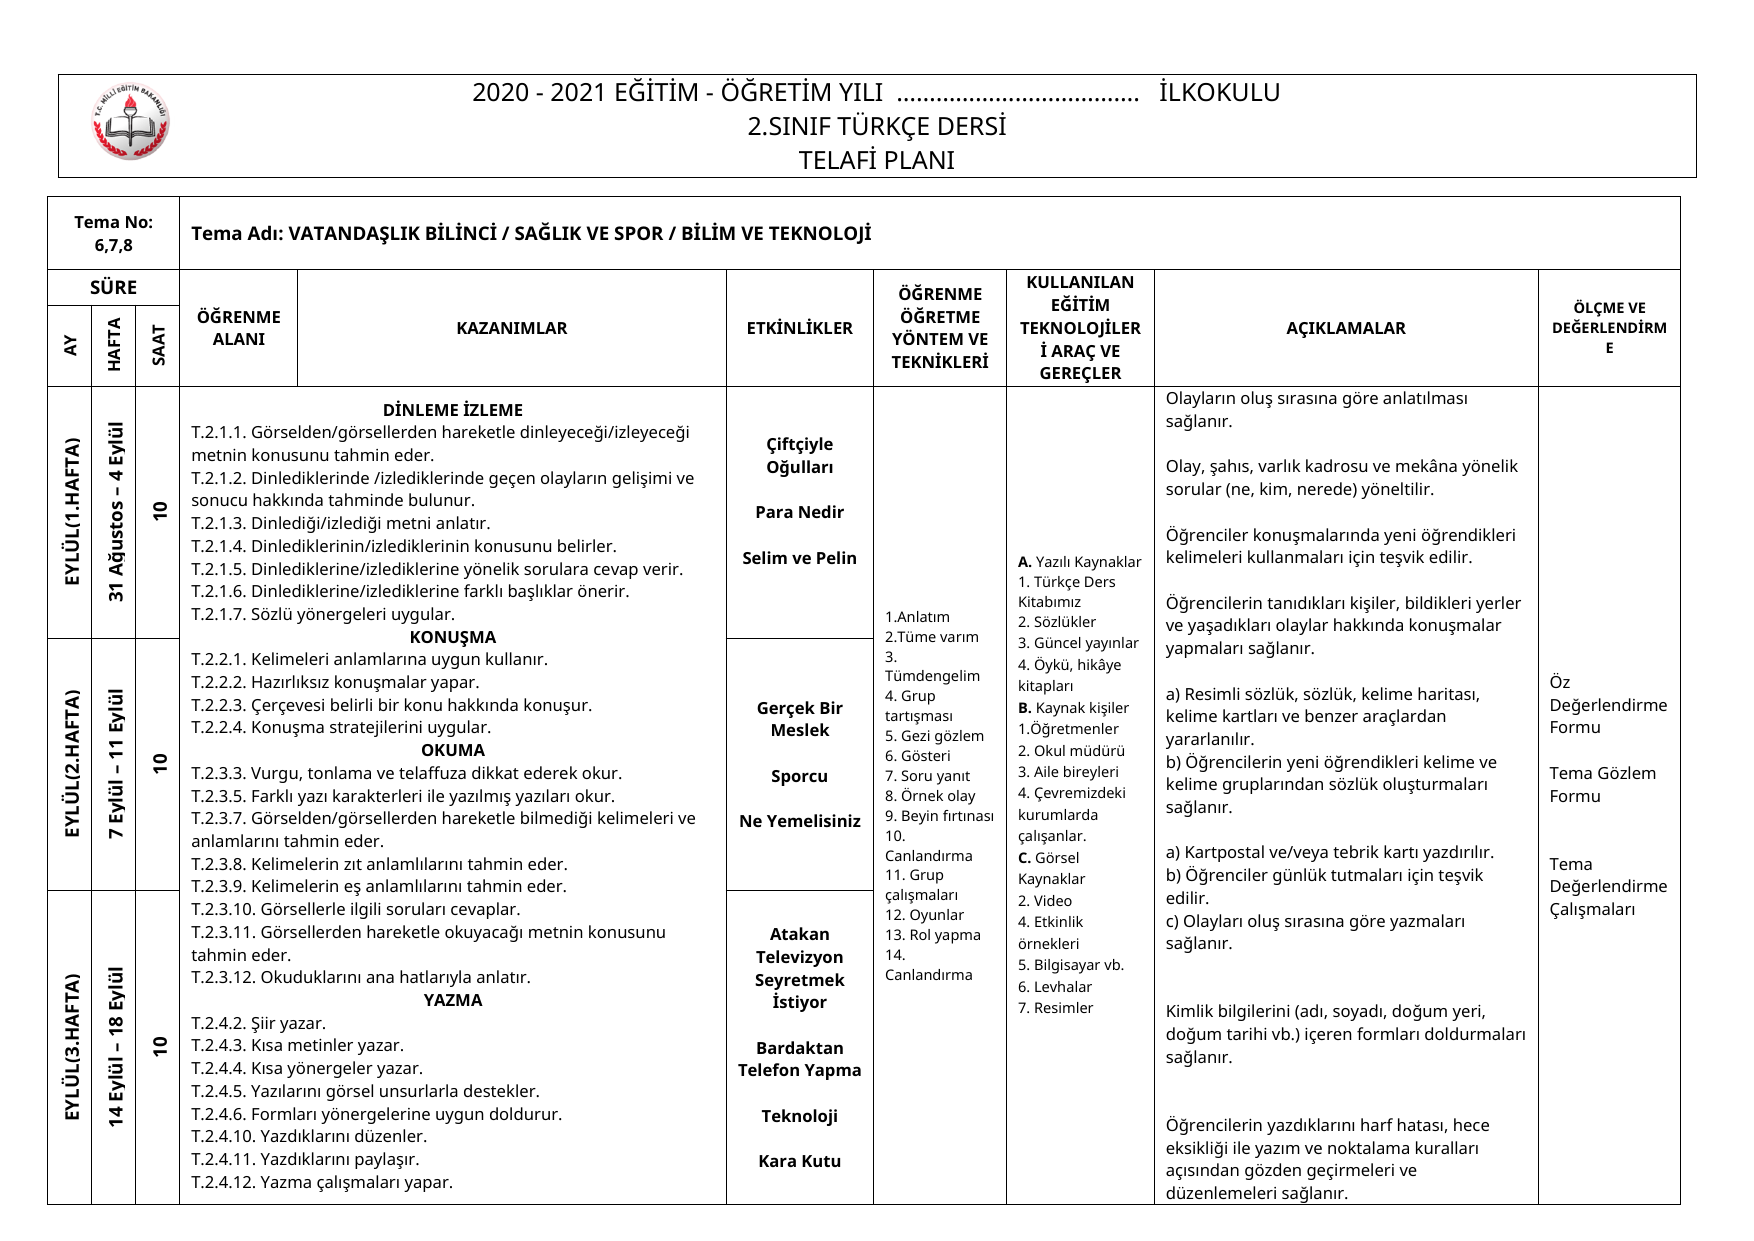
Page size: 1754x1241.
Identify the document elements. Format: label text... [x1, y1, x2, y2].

table_cell 14 Eylül – 18 Eylül [92, 891, 135, 1204]
table_cell Öz Değerlendirme Formu Tema Gözlem Formu Tema Değerlendirme Çalışmaları [1539, 387, 1680, 1204]
table_cell Çiftçiyle Oğulları Para Nedir Selim ve Pelin [727, 387, 873, 638]
table_cell AY [48, 306, 91, 386]
table_cell ÖĞRENME ÖĞRETME YÖNTEM VE TEKNİKLERİ [874, 270, 1006, 386]
table_cell 10 [136, 891, 179, 1204]
table_cell HAFTA [92, 306, 135, 386]
table_cell KAZANIMLAR [298, 270, 726, 386]
table_cell Atakan Televizyon Seyretmek İstiyor Bardaktan Telefon Yapma Teknoloji Kara Kutu [727, 891, 873, 1204]
table_cell ÖĞRENME ALANI [180, 270, 297, 386]
table_cell 31 Ağustos – 4 Eylül [92, 387, 135, 638]
table_cell ETKİNLİKLER [727, 270, 873, 386]
table_cell 1.Anlatım 2.Tüme varım 3. Tümdengelim 4. Grup tartışması 5. Gezi gözlem 6. Gösteri 7. Soru yanıt 8. Örnek olay 9. Beyin fırtınası 10. Canlandırma 11. Grup çalışmaları 12. Oyunlar 13. Rol yapma 14. Canlandırma [874, 387, 1006, 1204]
table_cell Gerçek Bir Meslek Sporcu Ne Yemelisiniz [727, 639, 873, 890]
table_cell Olayların oluş sırasına göre anlatılması sağlanır. Olay, şahıs, varlık kadrosu ve mekâna yönelik sorular (ne, kim, nerede) yöneltilir. Öğrenciler konuşmalarında yeni öğrendikleri kelimeleri kullanmaları için teşvik edilir. Öğrencilerin tanıdıkları kişiler, bildikleri yerler ve yaşadıkları olaylar hakkında konuşmalar yapmaları sağlanır. a) Resimli sözlük, sözlük, kelime haritası, kelime kartları ve benzer araçlardan yararlanılır. b) Öğrencilerin yeni öğrendikleri kelime ve kelime gruplarından sözlük oluşturmaları sağlanır. a) Kartpostal ve/veya tebrik kartı yazdırılır. b) Öğrenciler günlük tutmaları için teşvik edilir. c) Olayları oluş sırasına göre yazmaları sağlanır. Kimlik bilgilerini (adı, soyadı, doğum yeri, doğum tarihi vb.) içeren formları doldurmaları sağlanır. Öğrencilerin yazdıklarını harf hatası, hece eksikliği ile yazım ve noktalama kuralları açısından gözden geçirmeleri ve düzenlemeleri sağlanır. [1155, 387, 1538, 1204]
table_cell A. Yazılı Kaynaklar 1. Türkçe Ders Kitabımız 2. Sözlükler 3. Güncel yayınlar 4. Öykü, hikâye kitapları B. Kaynak kişiler 1.Öğretmenler 2. Okul müdürü 3. Aile bireyleri 4. Çevremizdeki kurumlarda çalışanlar. C. Görsel Kaynaklar 2. Video 4. Etkinlik örnekleri 5. Bilgisayar vb. 6. Levhalar 7. Resimler [1007, 387, 1154, 1204]
table_cell DİNLEME İZLEME T.2.1.1. Görselden/görsellerden hareketle dinleyeceği/izleyeceği metnin konusunu tahmin eder. T.2.1.2. Dinlediklerinde /izlediklerinde geçen olayların gelişimi ve sonucu hakkında tahminde bulunur. T.2.1.3. Dinlediği/izlediği metni anlatır. T.2.1.4. Dinlediklerinin/izlediklerinin konusunu belirler. T.2.1.5. Dinlediklerine/izlediklerine yönelik sorulara cevap verir. T.2.1.6. Dinlediklerine/izlediklerine farklı başlıklar önerir. T.2.1.7. Sözlü yönergeleri uygular. KONUŞMA T.2.2.1. Kelimeleri anlamlarına uygun kullanır. T.2.2.2. Hazırlıksız konuşmalar yapar. T.2.2.3. Çerçevesi belirli bir konu hakkında konuşur. T.2.2.4. Konuşma stratejilerini uygular. OKUMA T.2.3.3. Vurgu, tonlama ve telaffuza dikkat ederek okur. T.2.3.5. Farklı yazı karakterleri ile yazılmış yazıları okur. T.2.3.7. Görselden/görsellerden hareketle bilmediği kelimeleri ve anlamlarını tahmin eder. T.2.3.8. Kelimelerin zıt anlamlılarını tahmin eder. T.2.3.9. Kelimelerin eş anlamlılarını tahmin eder. T.2.3.10. Görsellerle ilgili soruları cevaplar. T.2.3.11. Görsellerden hareketle okuyacağı metnin konusunu tahmin eder. T.2.3.12. Okuduklarını ana hatlarıyla anlatır. YAZMA T.2.4.2. Şiir yazar. T.2.4.3. Kısa metinler yazar. T.2.4.4. Kısa yönergeler yazar. T.2.4.5. Yazılarını görsel unsurlarla destekler. T.2.4.6. Formları yönergelerine uygun doldurur. T.2.4.10. Yazdıklarını düzenler. T.2.4.11. Yazdıklarını paylaşır. T.2.4.12. Yazma çalışmaları yapar. [180, 387, 726, 1204]
table_cell SAAT [136, 306, 179, 386]
table_cell ÖLÇME VE DEĞERLENDİRME [1539, 270, 1680, 386]
table_cell 7 Eylül – 11 Eylül [92, 639, 135, 890]
table_header Tema Adı: VATANDAŞLIK BİLİNCİ / SAĞLIK VE SPOR / BİLİM VE TEKNOLOJİ [180, 197, 1680, 269]
table_cell AÇIKLAMALAR [1155, 270, 1538, 386]
table_cell EYLÜL(2.HAFTA) [48, 639, 91, 890]
table_cell EYLÜL(1.HAFTA) [48, 387, 91, 638]
picture [85, 77, 175, 167]
table_cell 10 [136, 387, 179, 638]
table_header Tema No: 6,7,8 [48, 197, 179, 269]
table_cell SÜRE [48, 270, 179, 304]
table_cell KULLANILAN EĞİTİM TEKNOLOJİLERİ ARAÇ VE GEREÇLER [1007, 270, 1154, 386]
table_cell 10 [136, 639, 179, 890]
table_cell EYLÜL(3.HAFTA) [48, 891, 91, 1204]
